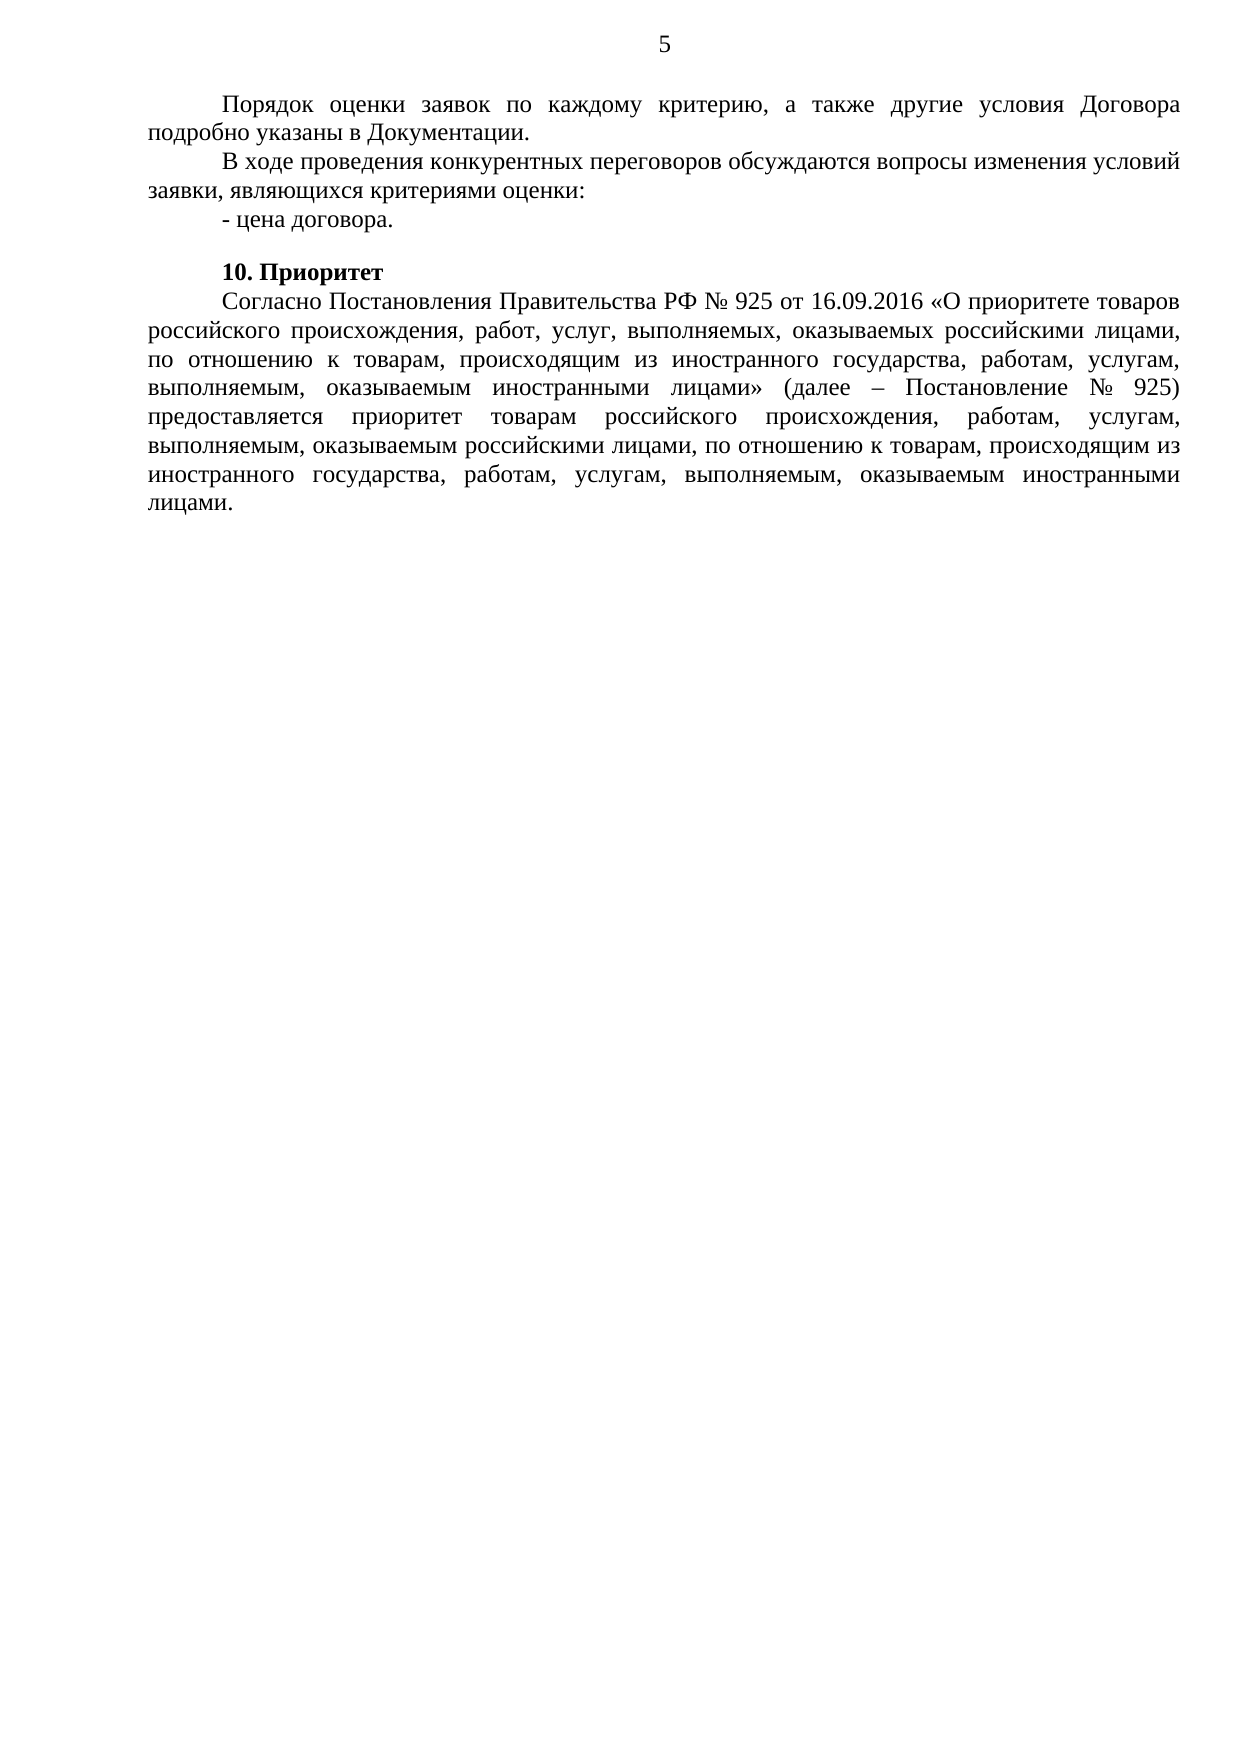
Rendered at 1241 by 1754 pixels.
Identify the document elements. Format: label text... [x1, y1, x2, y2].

text - цена договора. [148, 204, 1181, 232]
text Согласно Постановления Правительства РФ № 925 от 16.09.2016 «О приоритете товаров российского происхождения, работ, услуг, выполняемых, оказываемых российскими лицами, по отношению к товарам, происходящим из иностранного государства, работам, услугам, выполняемым, оказываемым иностранными лицами» (далее – Постановление № 925) предоставляется приоритет товарам российского происхождения, работам, услугам, выполняемым, оказываемым российскими лицами, по отношению к товарам, происходящим из иностранного государства, работам, услугам, выполняемым, оказываемым иностранными лицами. [148, 286, 1181, 516]
text В ходе проведения конкурентных переговоров обсуждаются вопросы изменения условий заявки, являющихся критериями оценки: [148, 146, 1181, 204]
text 10. Приоритет [148, 257, 1181, 286]
text Порядок оценки заявок по каждому критерию, а также другие условия Договора подробно указаны в Документации. [148, 89, 1181, 146]
